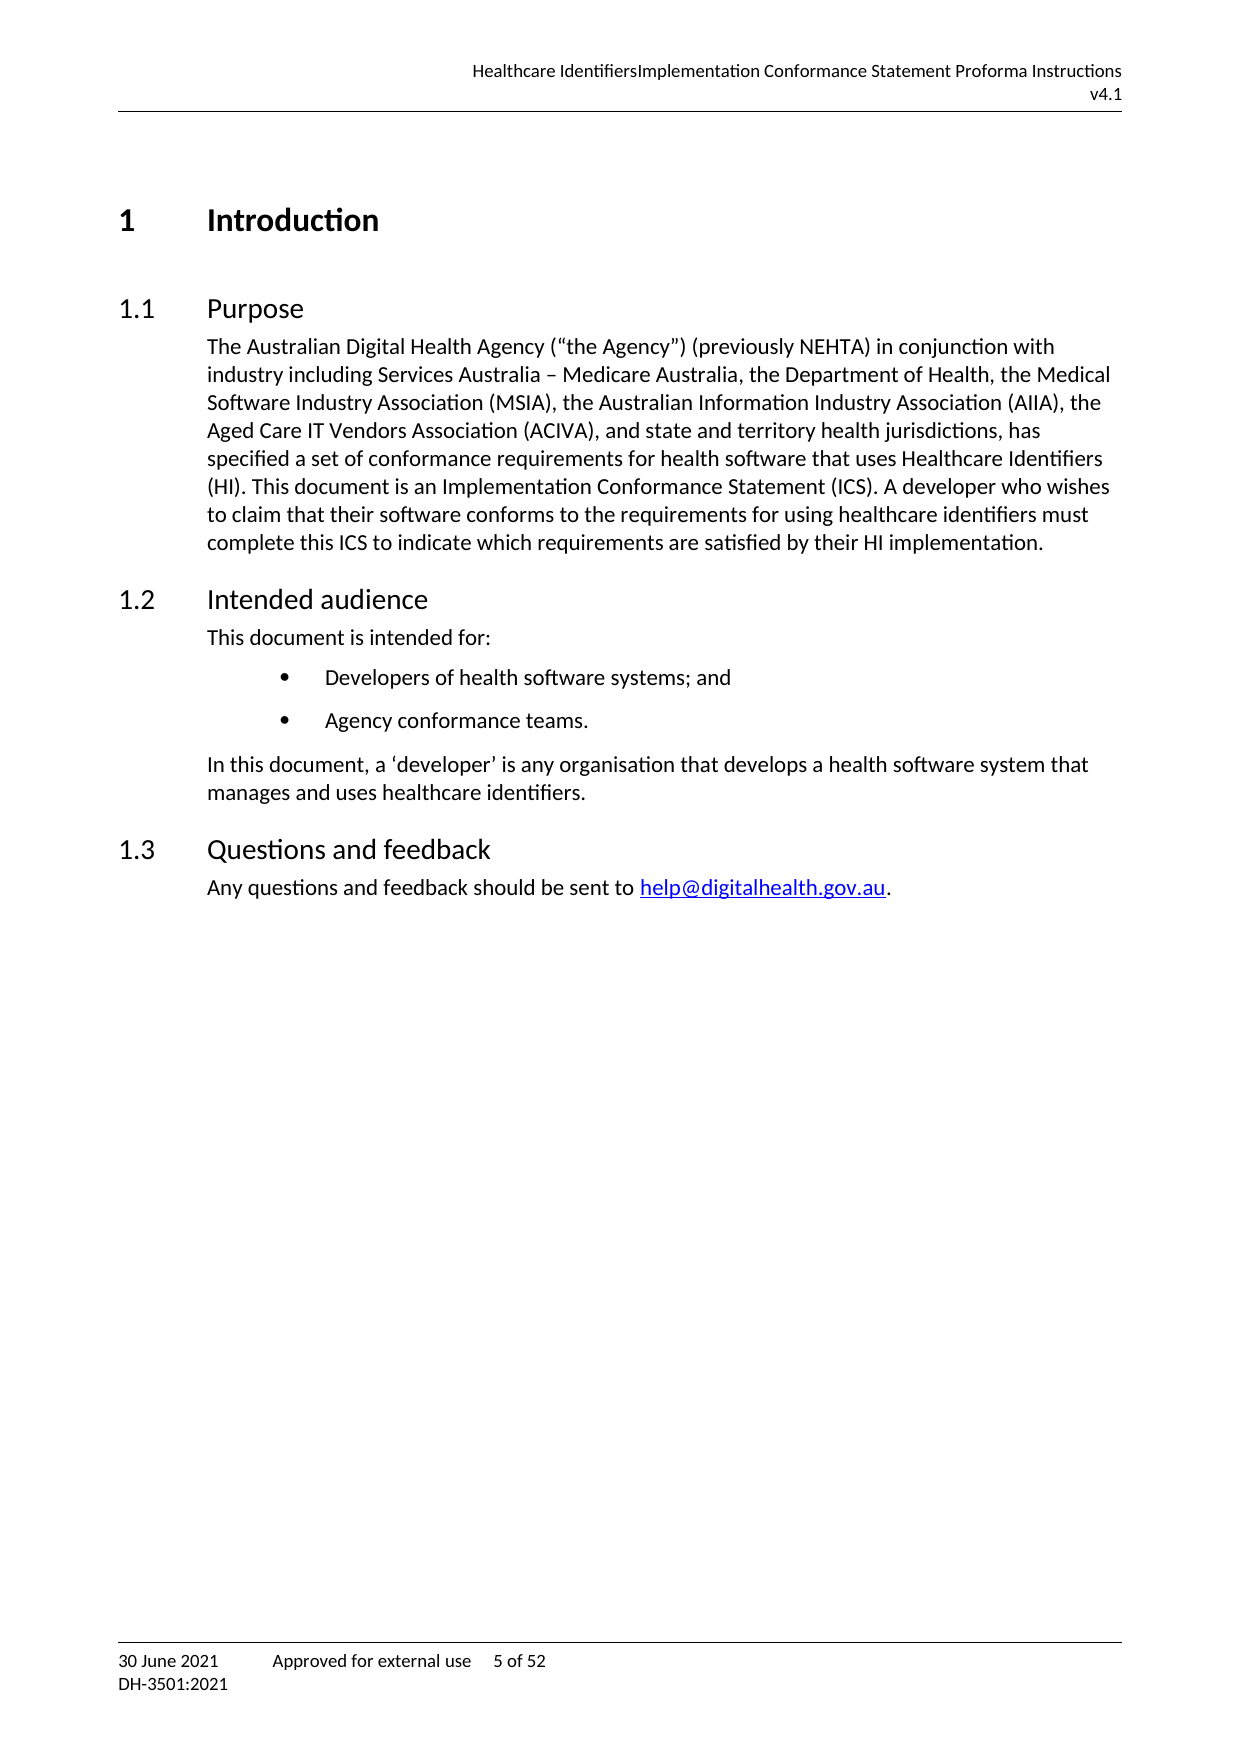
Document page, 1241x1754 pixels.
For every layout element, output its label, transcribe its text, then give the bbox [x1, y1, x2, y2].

subtitle Purpose [118, 290, 1122, 326]
text Any questions and feedback should be sent to help@digitalhealth.gov.au. [207, 873, 1122, 901]
subtitle Intended audience [118, 581, 1122, 617]
subtitle Questions and feedback [118, 831, 1122, 866]
text In this document, a ‘developer’ is any organisation that develops a health software system that manages and uses healthcare identifiers. [207, 750, 1122, 806]
subtitle Introduction [118, 199, 1122, 240]
list Agency conformance teams. [281, 707, 1122, 734]
text The Australian Digital Health Agency (“the Agency”) (previously NEHTA) in conjunction with industry including Services Australia – Medicare Australia, the Department of Health, the Medical Software Industry Association (MSIA), the Australian Information Industry Association (AIIA), the Aged Care IT Vendors Association (ACIVA), and state and territory health jurisdictions, has specified a set of conformance requirements for health software that uses Healthcare Identifiers (HI). This document is an Implementation Conformance Statement (ICS). A developer who wishes to claim that their software conforms to the requirements for using healthcare identifiers must complete this ICS to indicate which requirements are satisfied by their HI implementation. [207, 332, 1122, 556]
list Developers of health software systems; and [281, 663, 1122, 691]
text This document is intended for: [207, 623, 1122, 651]
